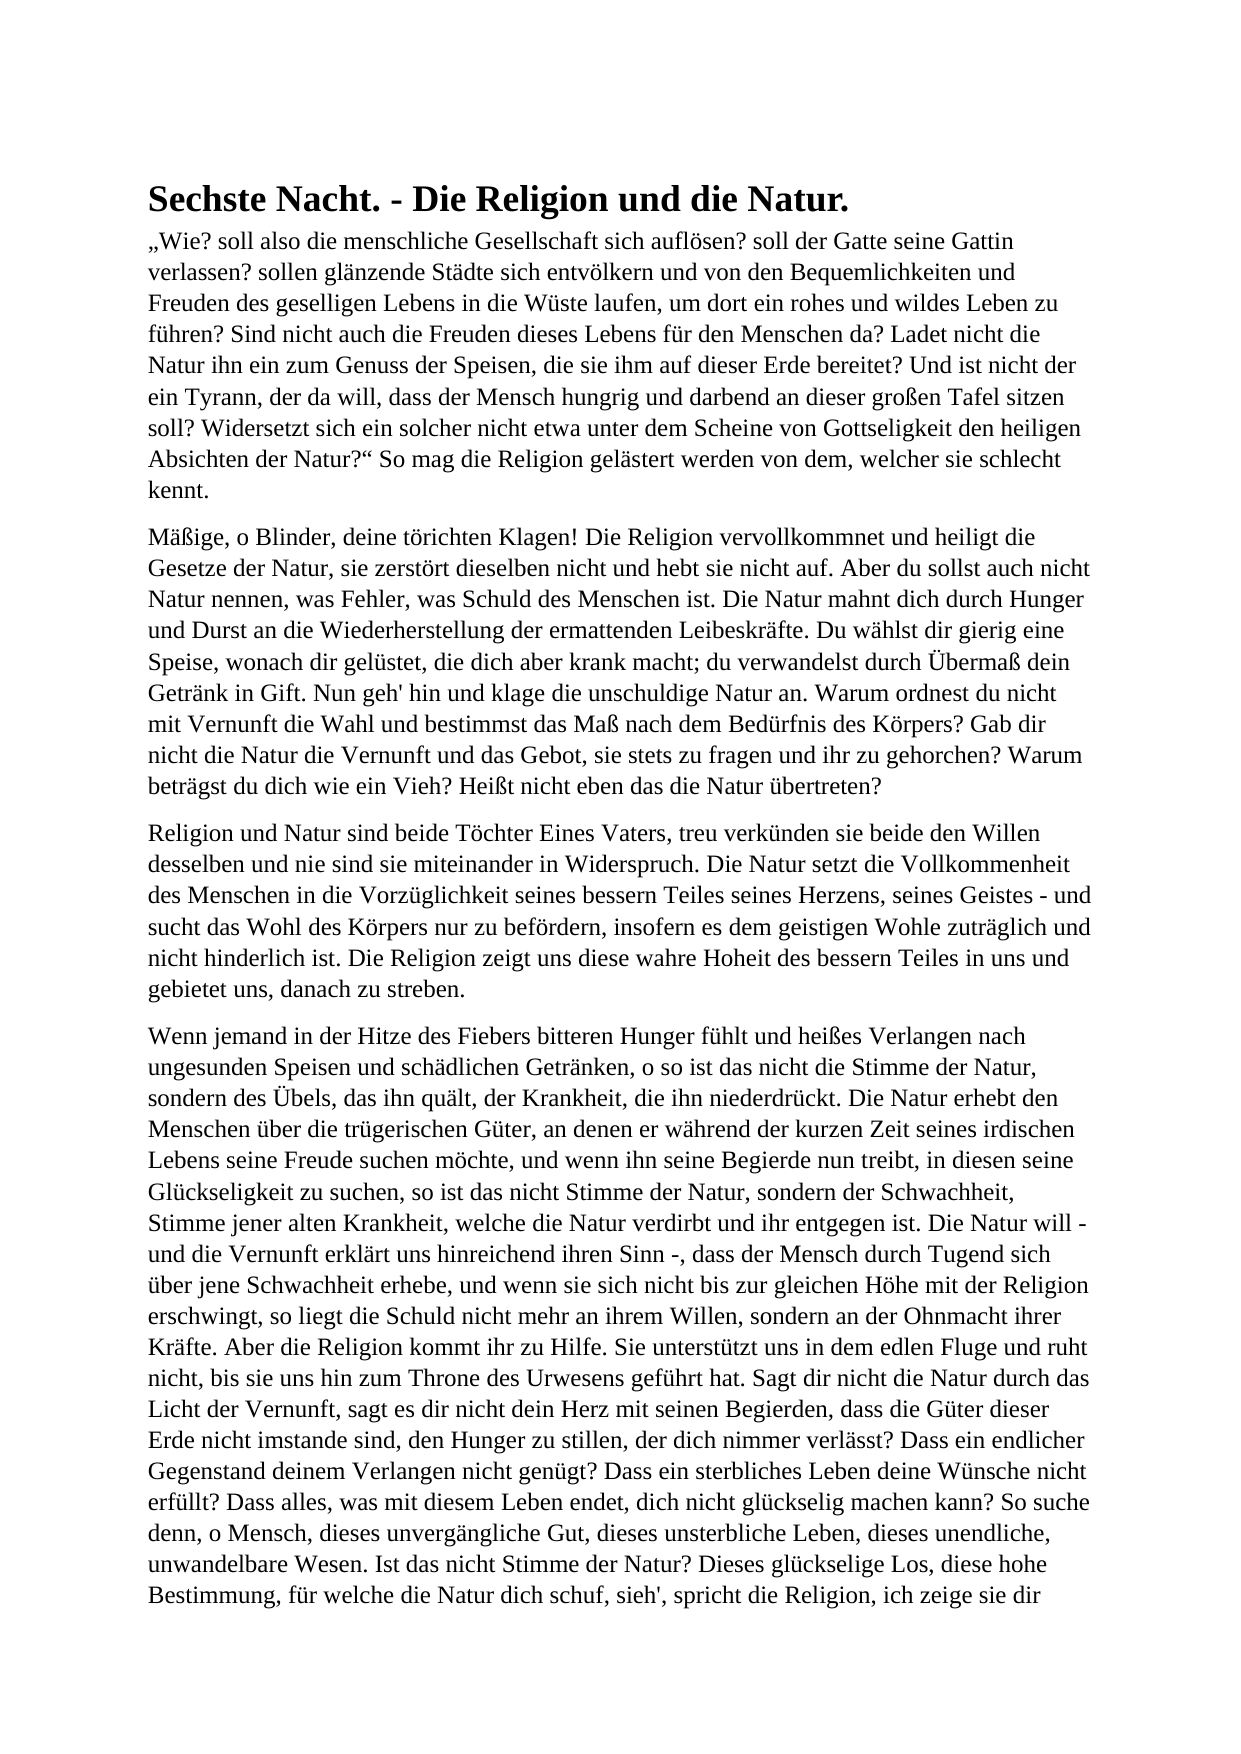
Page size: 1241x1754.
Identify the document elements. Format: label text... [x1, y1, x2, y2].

subtitle Sechste Nacht. - Die Religion und die Natur. [148, 177, 1093, 220]
text Mäßige, o Blinder, deine törichten Klagen! Die Religion vervollkommnet und heiligt die Gesetze der Natur, sie zerstört dieselben nicht und hebt sie nicht auf. Aber du sollst auch nicht Natur nennen, was Fehler, was Schuld des Menschen ist. Die Natur mahnt dich durch Hunger und Durst an die Wiederherstellung der ermattenden Leibeskräfte. Du wählst dir gierig eine Speise, wonach dir gelüstet, die dich aber krank macht; du verwandelst durch Übermaß dein Getränk in Gift. Nun geh' hin und klage die unschuldige Natur an. Warum ordnest du nicht mit Vernunft die Wahl und bestimmst das Maß nach dem Bedürfnis des Körpers? Gab dir nicht die Natur die Vernunft und das Gebot, sie stets zu fragen und ihr zu gehorchen? Warum beträgst du dich wie ein Vieh? Heißt nicht eben das die Natur übertreten? [148, 522, 1093, 799]
text „Wie? soll also die menschliche Gesellschaft sich auflösen? soll der Gatte seine Gattin verlassen? sollen glänzende Städte sich entvölkern und von den Bequemlichkeiten und Freuden des geselligen Lebens in die Wüste laufen, um dort ein rohes und wildes Leben zu führen? Sind nicht auch die Freuden dieses Lebens für den Menschen da? Ladet nicht die Natur ihn ein zum Genuss der Speisen, die sie ihm auf dieser Erde bereitet? Und ist nicht der ein Tyrann, der da will, dass der Mensch hungrig und darbend an dieser großen Tafel sitzen soll? Widersetzt sich ein solcher nicht etwa unter dem Scheine von Gottseligkeit den heiligen Absichten der Natur?“ So mag die Religion gelästert werden von dem, welcher sie schlecht kennt. [148, 226, 1093, 503]
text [148, 1021, 1093, 1609]
text Religion und Natur sind beide Töchter Eines Vaters, treu verkünden sie beide den Willen desselben und nie sind sie miteinander in Widerspruch. Die Natur setzt die Vollkommenheit des Menschen in die Vorzüglichkeit seines bessern Teiles seines Herzens, seines Geistes - und sucht das Wohl des Körpers nur zu befördern, insofern es dem geistigen Wohle zuträglich und nicht hinderlich ist. Die Religion zeigt uns diese wahre Hoheit des bessern Teiles in uns und gebietet uns, danach zu streben. [148, 818, 1093, 1002]
